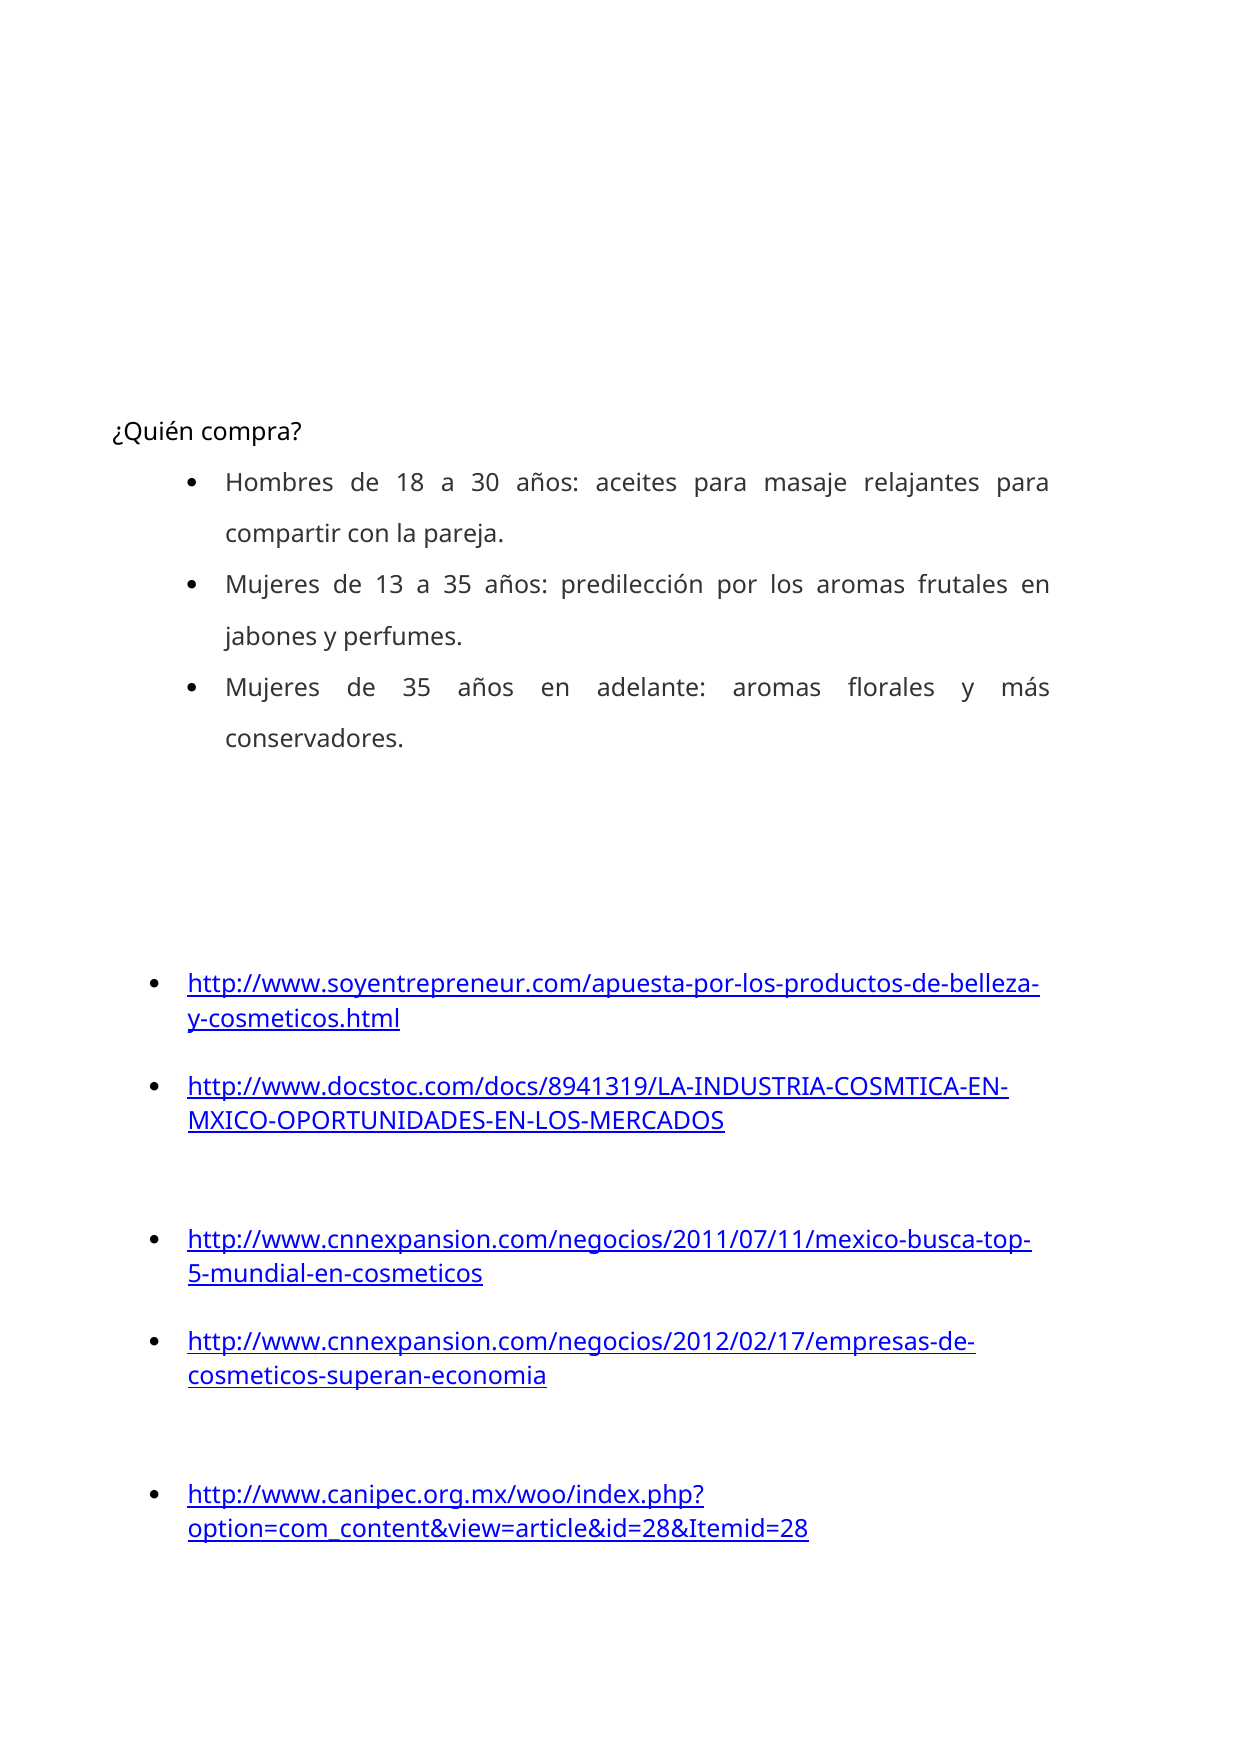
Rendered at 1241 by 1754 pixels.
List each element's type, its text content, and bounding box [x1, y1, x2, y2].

list http://www.soyentrepreneur.com/apuesta-por-los-productos-de-belleza-y-cosmeticos.html [150, 966, 1051, 1034]
list http://www.docstoc.com/docs/8941319/LA-INDUSTRIA-COSMTICA-EN-MXICO-OPORTUNIDADES-EN-LOS-MERCADOS [150, 1068, 1051, 1136]
list http://www.cnnexpansion.com/negocios/2011/07/11/mexico-busca-top-5-mundial-en-cosmeticos [150, 1222, 1051, 1290]
list Mujeres de 35 años en adelante: aromas florales y más conservadores. [187, 669, 1051, 754]
list http://www.canipec.org.mx/woo/index.php?option=com_content&view=article&id=28&Itemid=28 [150, 1477, 1051, 1545]
list Hombres de 18 a 30 años: aceites para masaje relajantes para compartir con la pareja. [187, 465, 1051, 550]
text ¿Quién compra? [112, 414, 1051, 448]
list Mujeres de 13 a 35 años: predilección por los aromas frutales en jabones y perfumes. [187, 567, 1051, 652]
list http://www.cnnexpansion.com/negocios/2012/02/17/empresas-de-cosmeticos-superan-economia [150, 1324, 1051, 1392]
